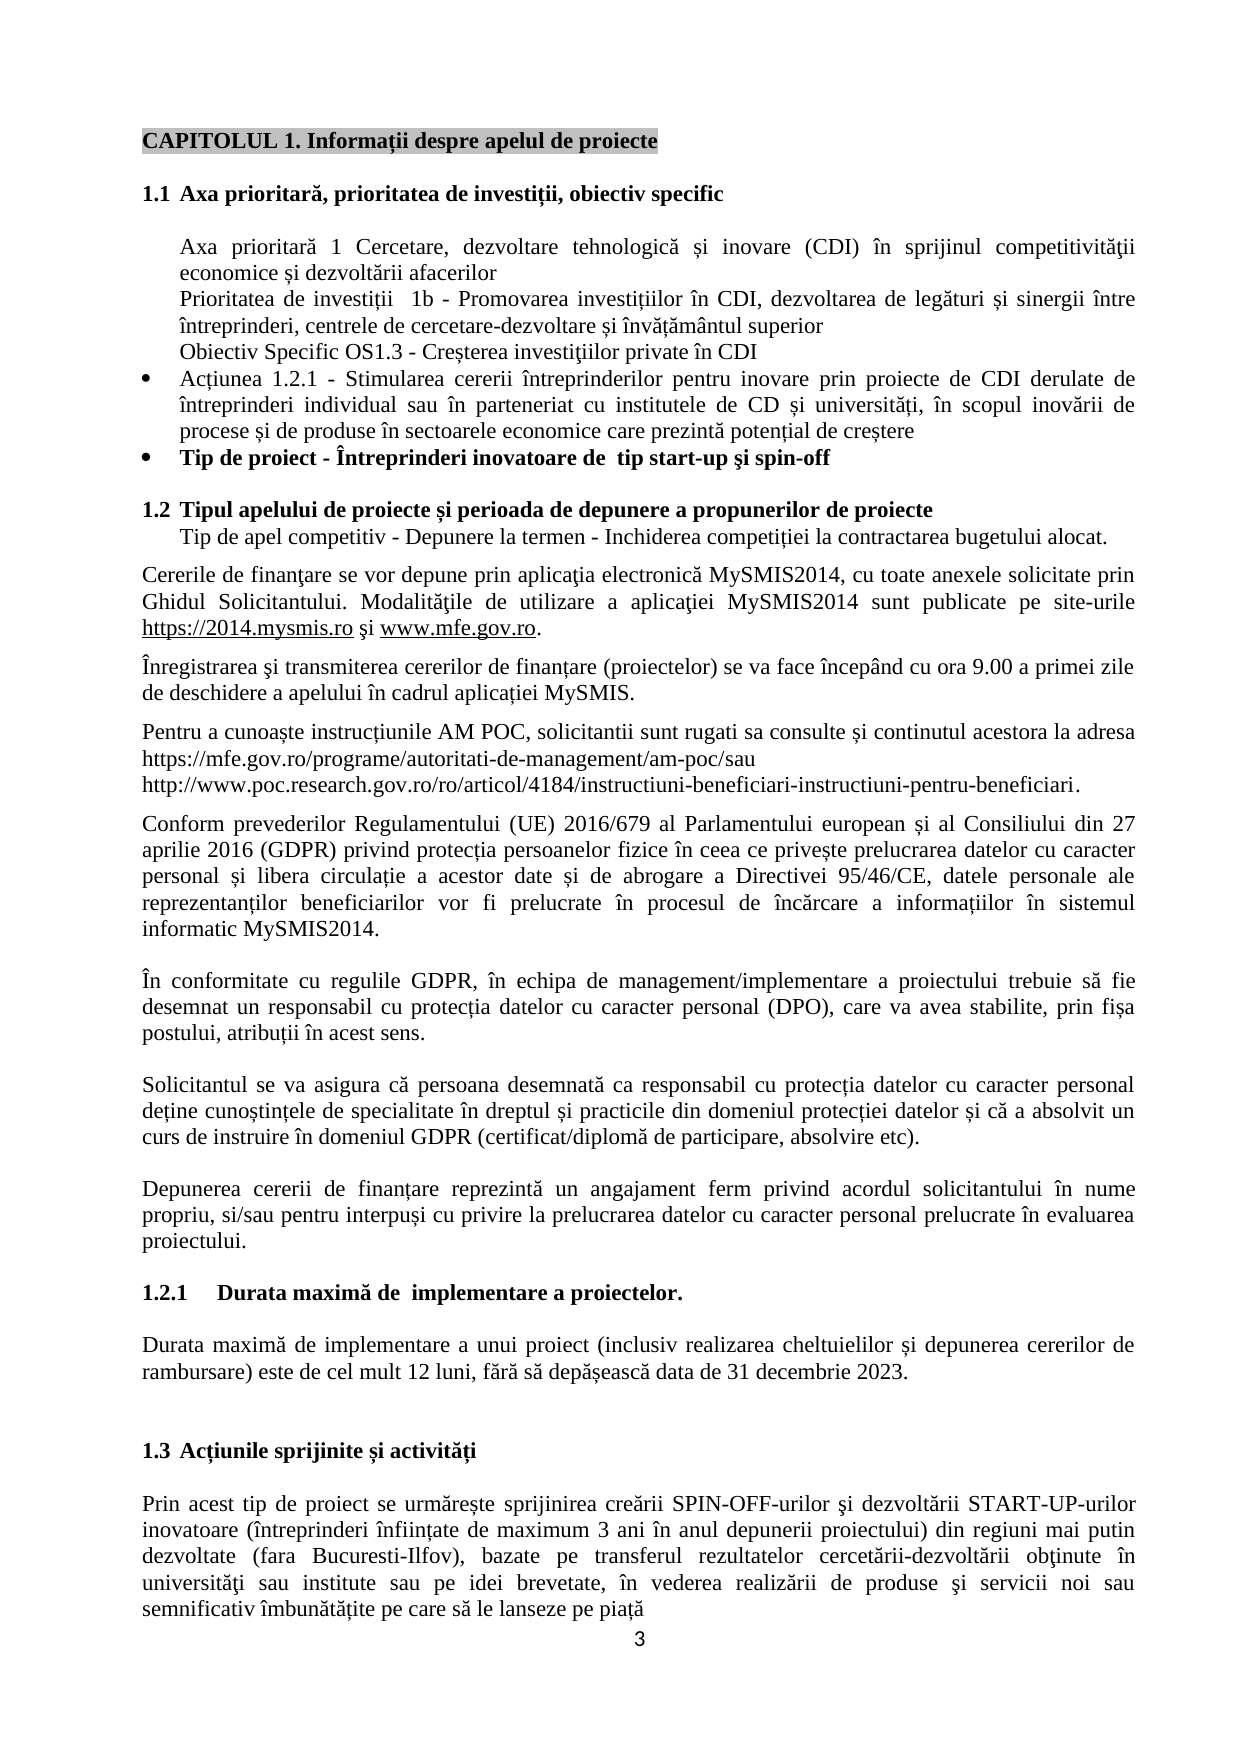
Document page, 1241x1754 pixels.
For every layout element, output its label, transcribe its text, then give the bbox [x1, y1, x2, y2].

list Tip de proiect - Întreprinderi inovatoare de tip start-up şi spin-off [142, 444, 1137, 470]
list Obiectiv Specific OS1.3 - Creșterea investiţiilor private în CDI [179, 338, 1137, 364]
text În conformitate cu regulile GDPR, în echipa de management/implementare a proiectului trebuie să fie desemnat un responsabil cu protecția datelor cu caracter personal (DPO), care va avea stabilite, prin fișa postului, atribuții în acest sens. [142, 967, 1137, 1046]
text Solicitantul se va asigura că persoana desemnată ca responsabil cu protecția datelor cu caracter personal deține cunoștințele de specialitate în dreptul și practicile din domeniul protecției datelor și că a absolvit un curs de instruire în domeniul GDPR (certificat/diplomă de participare, absolvire etc). [142, 1071, 1137, 1150]
list Axa prioritară, prioritatea de investiții, obiectiv specific [142, 180, 1137, 206]
text Durata maximă de implementare a unui proiect (inclusiv realizarea cheltuielilor și depunerea cererilor de rambursare) este de cel mult 12 luni, fără să depășească data de 31 decembrie 2023. [142, 1332, 1137, 1384]
text Depunerea cererii de finanțare reprezintă un angajament ferm privind acordul solicitantului în nume propriu, si/sau pentru interpuși cu privire la prelucrarea datelor cu caracter personal prelucrate în evaluarea proiectului. [142, 1175, 1137, 1254]
list Axa prioritară 1 Cercetare, dezvoltare tehnologică și inovare (CDI) în sprijinul competitivităţii economice și dezvoltării afacerilor [179, 233, 1137, 286]
text Pentru a cunoaște instrucțiunile AM POC, solicitantii sunt rugati sa consulte și continutul acestora la adresa https://mfe.gov.ro/programe/autoritati-de-management/am-poc/sau http://www.poc.research.gov.ro/ro/articol/4184/instructiuni-beneficiari-instructiuni-pentru-beneficiari. [142, 718, 1137, 797]
list Acțiunea 1.2.1 - Stimularea cererii întreprinderilor pentru inovare prin proiecte de CDI derulate de întreprinderi individual sau în parteneriat cu institutele de CD și universități, în scopul inovării de procese și de produse în sectoarele economice care prezintă potențial de creștere [142, 364, 1137, 444]
text Cererile de finanţare se vor depune prin aplicaţia electronică MySMIS2014, cu toate anexele solicitate prin Ghidul Solicitantului. Modalităţile de utilizare a aplicaţiei MySMIS2014 sunt publicate pe site-urile https://2014.mysmis.ro şi www.mfe.gov.ro. [142, 562, 1137, 641]
text Înregistrarea şi transmiterea cererilor de finanțare (proiectelor) se va face începând cu ora 9.00 a primei zile de deschidere a apelului în cadrul aplicației MySMIS. [142, 653, 1137, 706]
text Conform prevederilor Regulamentului (UE) 2016/679 al Parlamentului european și al Consiliului din 27 aprilie 2016 (GDPR) privind protecția persoanelor fizice în ceea ce privește prelucrarea datelor cu caracter personal și libera circulație a acestor date și de abrogare a Directivei 95/46/CE, datele personale ale reprezentanților beneficiarilor vor fi prelucrate în procesul de încărcare a informațiilor în sistemul informatic MySMIS2014. [142, 810, 1137, 942]
list Durata maximă de implementare a proiectelor. [142, 1279, 1137, 1305]
list Prioritatea de investiții 1b - Promovarea investițiilor în CDI, dezvoltarea de legături și sinergii între întreprinderi, centrele de cercetare-dezvoltare și învățământul superior [179, 286, 1137, 338]
list Acțiunile sprijinite și activități [142, 1437, 1137, 1463]
text Prin acest tip de proiect se urmărește sprijinirea creării SPIN-OFF-urilor şi dezvoltării START-UP-urilor inovatoare (întreprinderi înființate de maximum 3 ani în anul depunerii proiectului) din regiuni mai putin dezvoltate (fara Bucuresti-Ilfov), bazate pe transferul rezultatelor cercetării-dezvoltării obţinute în universităţi sau institute sau pe idei brevetate, în vederea realizării de produse şi servicii noi sau semnificativ îmbunătățite pe care să le lanseze pe piață [142, 1490, 1137, 1621]
list Tip de apel competitiv - Depunere la termen - Inchiderea competiției la contractarea bugetului alocat. [179, 523, 1137, 549]
list Tipul apelului de proiecte și perioada de depunere a propunerilor de proiecte [142, 496, 1137, 523]
text CAPITOLUL 1. Informații despre apelul de proiecte [142, 127, 1137, 154]
